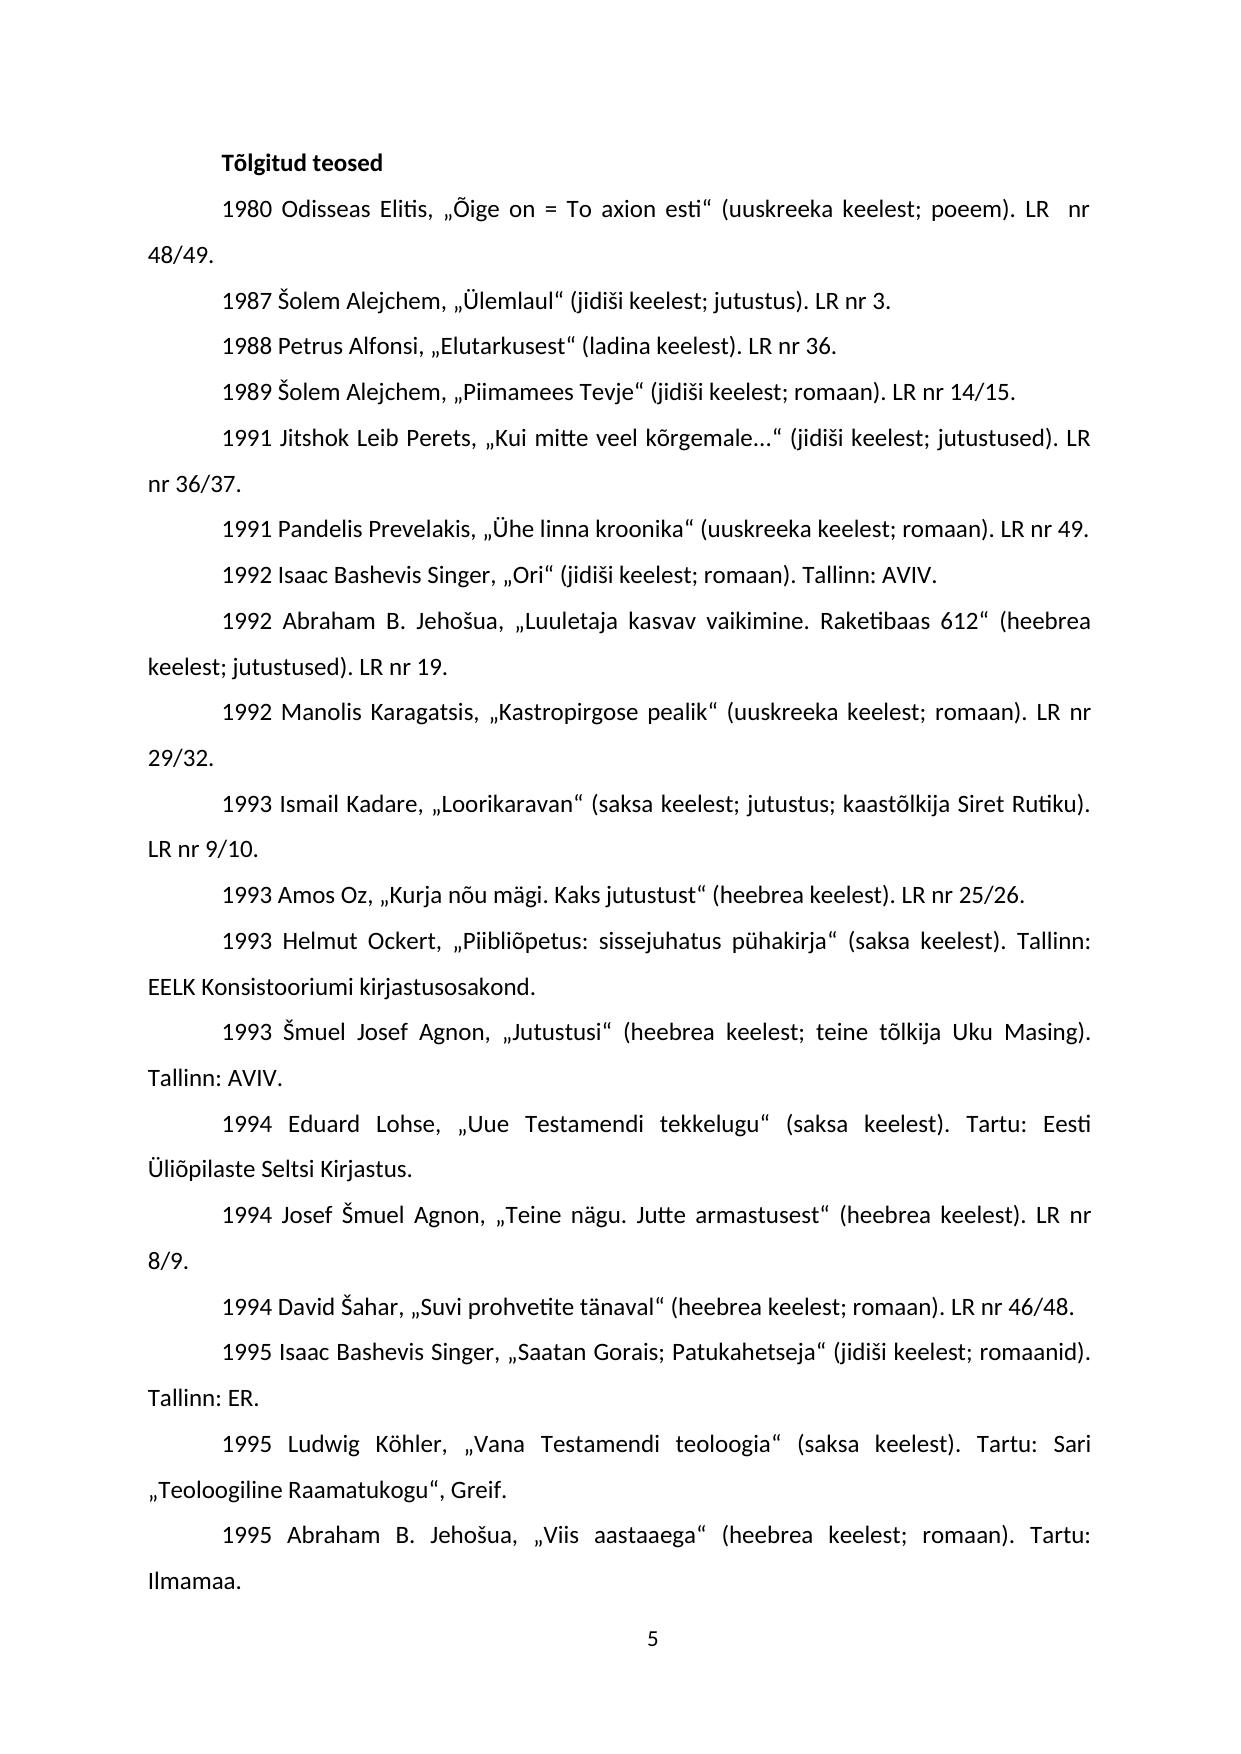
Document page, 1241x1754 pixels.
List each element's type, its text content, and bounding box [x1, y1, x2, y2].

text 1992 Abraham B. Jehošua, „Luuletaja kasvav vaikimine. Raketibaas 612“ (heebrea keelest; jutustused). LR nr 19. [148, 605, 1093, 681]
text 1992 Manolis Karagatsis, „Kastropirgose pealik“ (uuskreeka keelest; romaan). LR nr 29/32. [148, 696, 1093, 773]
text 1991 Pandelis Prevelakis, „Ühe linna kroonika“ (uuskreeka keelest; romaan). LR nr 49. [148, 513, 1093, 544]
text 1994 Eduard Lohse, „Uue Testamendi tekkelugu“ (saksa keelest). Tartu: Eesti Üliõpilaste Seltsi Kirjastus. [148, 1108, 1093, 1184]
text 1995 Abraham B. Jehošua, „Viis aastaaega“ (heebrea keelest; romaan). Tartu: Ilmamaa. [148, 1519, 1093, 1596]
text 1992 Isaac Bashevis Singer, „Ori“ (jidiši keelest; romaan). Tallinn: AVIV. [148, 559, 1093, 590]
text 1994 Josef Šmuel Agnon, „Teine nägu. Jutte armastusest“ (heebrea keelest). LR nr 8/9. [148, 1199, 1093, 1276]
text 1995 Ludwig Köhler, „Vana Testamendi teoloogia“ (saksa keelest). Tartu: Sari „Teoloogiline Raamatukogu“, Greif. [148, 1428, 1093, 1504]
text 1991 Jitshok Leib Perets, „Kui mitte veel kõrgemale...“ (jidiši keelest; jutustused). LR nr 36/37. [148, 422, 1093, 498]
text 1994 David Šahar, „Suvi prohvetite tänaval“ (heebrea keelest; romaan). LR nr 46/48. [148, 1291, 1093, 1321]
text 1980 Odisseas Elitis, „Õige on = To axion esti“ (uuskreeka keelest; poeem). LR nr 48/49. [148, 193, 1093, 269]
text 1993 Helmut Ockert, „Piibliõpetus: sissejuhatus pühakirja“ (saksa keelest). Tallinn: EELK Konsistooriumi kirjastusosakond. [148, 925, 1093, 1001]
text 1989 Šolem Alejchem, „Piimamees Tevje“ (jidiši keelest; romaan). LR nr 14/15. [148, 376, 1093, 407]
text 1993 Ismail Kadare, „Loorikaravan“ (saksa keelest; jutustus; kaastõlkija Siret Rutiku). LR nr 9/10. [148, 788, 1093, 864]
text Tõlgitud teosed [148, 148, 1093, 178]
text 1988 Petrus Alfonsi, „Elutarkusest“ (ladina keelest). LR nr 36. [148, 331, 1093, 361]
text 1995 Isaac Bashevis Singer, „Saatan Gorais; Patukahetseja“ (jidiši keelest; romaanid). Tallinn: ER. [148, 1337, 1093, 1413]
text 1993 Amos Oz, „Kurja nõu mägi. Kaks jutustust“ (heebrea keelest). LR nr 25/26. [148, 879, 1093, 910]
text 1987 Šolem Alejchem, „Ülemlaul“ (jidiši keelest; jutustus). LR nr 3. [148, 285, 1093, 315]
text 1993 Šmuel Josef Agnon, „Jutustusi“ (heebrea keelest; teine tõlkija Uku Masing). Tallinn: AVIV. [148, 1016, 1093, 1093]
